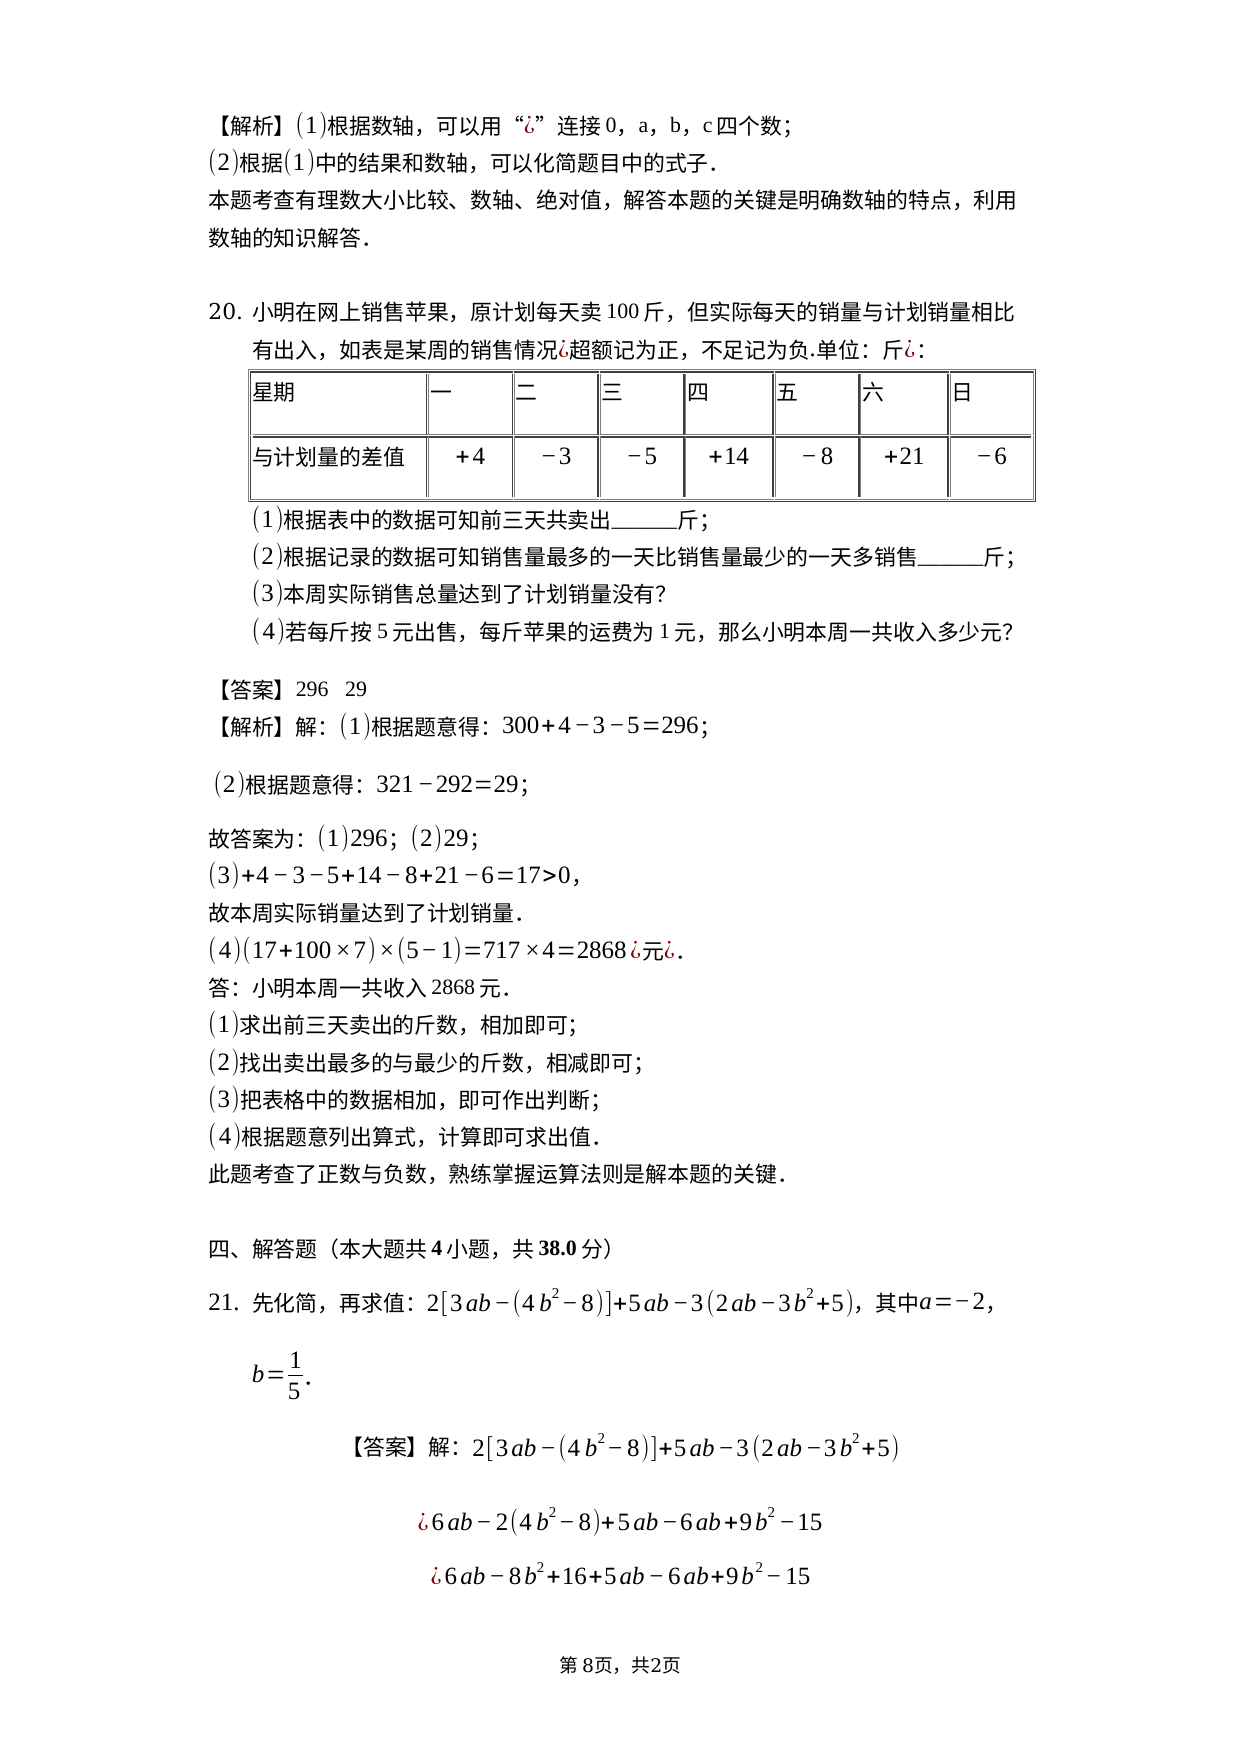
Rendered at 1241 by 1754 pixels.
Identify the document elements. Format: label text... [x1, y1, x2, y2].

table_cell [774, 437, 859, 499]
table_cell [860, 438, 949, 499]
table_header 四 [685, 373, 774, 434]
table_header 三 [599, 372, 684, 434]
table_header 五 [774, 372, 859, 434]
list 【答案】解： ， 当，时，原式． [208, 1413, 1032, 1590]
table_header 星期 [251, 373, 427, 434]
table_cell [949, 434, 1034, 499]
table_header 二 [513, 370, 599, 434]
table_cell [428, 438, 513, 499]
table_cell [685, 438, 774, 499]
table_cell [599, 437, 684, 499]
list 先化简，再求值：，其中，． [208, 1269, 1032, 1408]
table_header 一 [428, 373, 513, 434]
table_cell [513, 434, 599, 499]
list 【解析】根据数轴，可以用“”连接0，a，b，c四个数； 根据中的结果和数轴，可以化简题目中的式子． 本题考查有理数大小比较、数轴、绝对值，解答本题的关键是明确数轴的特点，利用数轴的知识解答． [208, 108, 1032, 290]
list 【解析】解：根据题意得：； 根据题意得：； 故答案为：；； ， 故本周实际销量达到了计划销量． 元． 答：小明本周一共收入2868元． 求出前三天卖出的斤数，相加即可； 找出卖出最多的与最少的斤数，相减即可； 把表格中的数据相加，即可作出判断； 根据题意列出算式，计算即可求出值． 此题考查了正数与负数，熟练掌握运算法则是解本题的关键． [208, 709, 1032, 1227]
list 【答案】296 29 [208, 672, 1032, 705]
list 四、解答题（本大题共4小题，共38.0分） [208, 1232, 1032, 1264]
table_cell 与计划量的差值 [250, 434, 427, 499]
table_header 日 [949, 372, 1033, 434]
text 根据表中的数据可知前三天共卖出______斤； 根据记录的数据可知销售量最多的一天比销售量最少的一天多销售______斤； 本周实际销售总量达到了计划销量没有？ 若每斤按5元出售，每斤苹果的运费为1元，那么小明本周一共收入多少元？ [252, 502, 1032, 647]
list 小明在网上销售苹果，原计划每天卖100斤，但实际每天的销量与计划销量相比有出入，如表是某周的销售情况超额记为正，不足记为负单位：斤： [208, 295, 1032, 365]
table_header 六 [860, 373, 949, 434]
